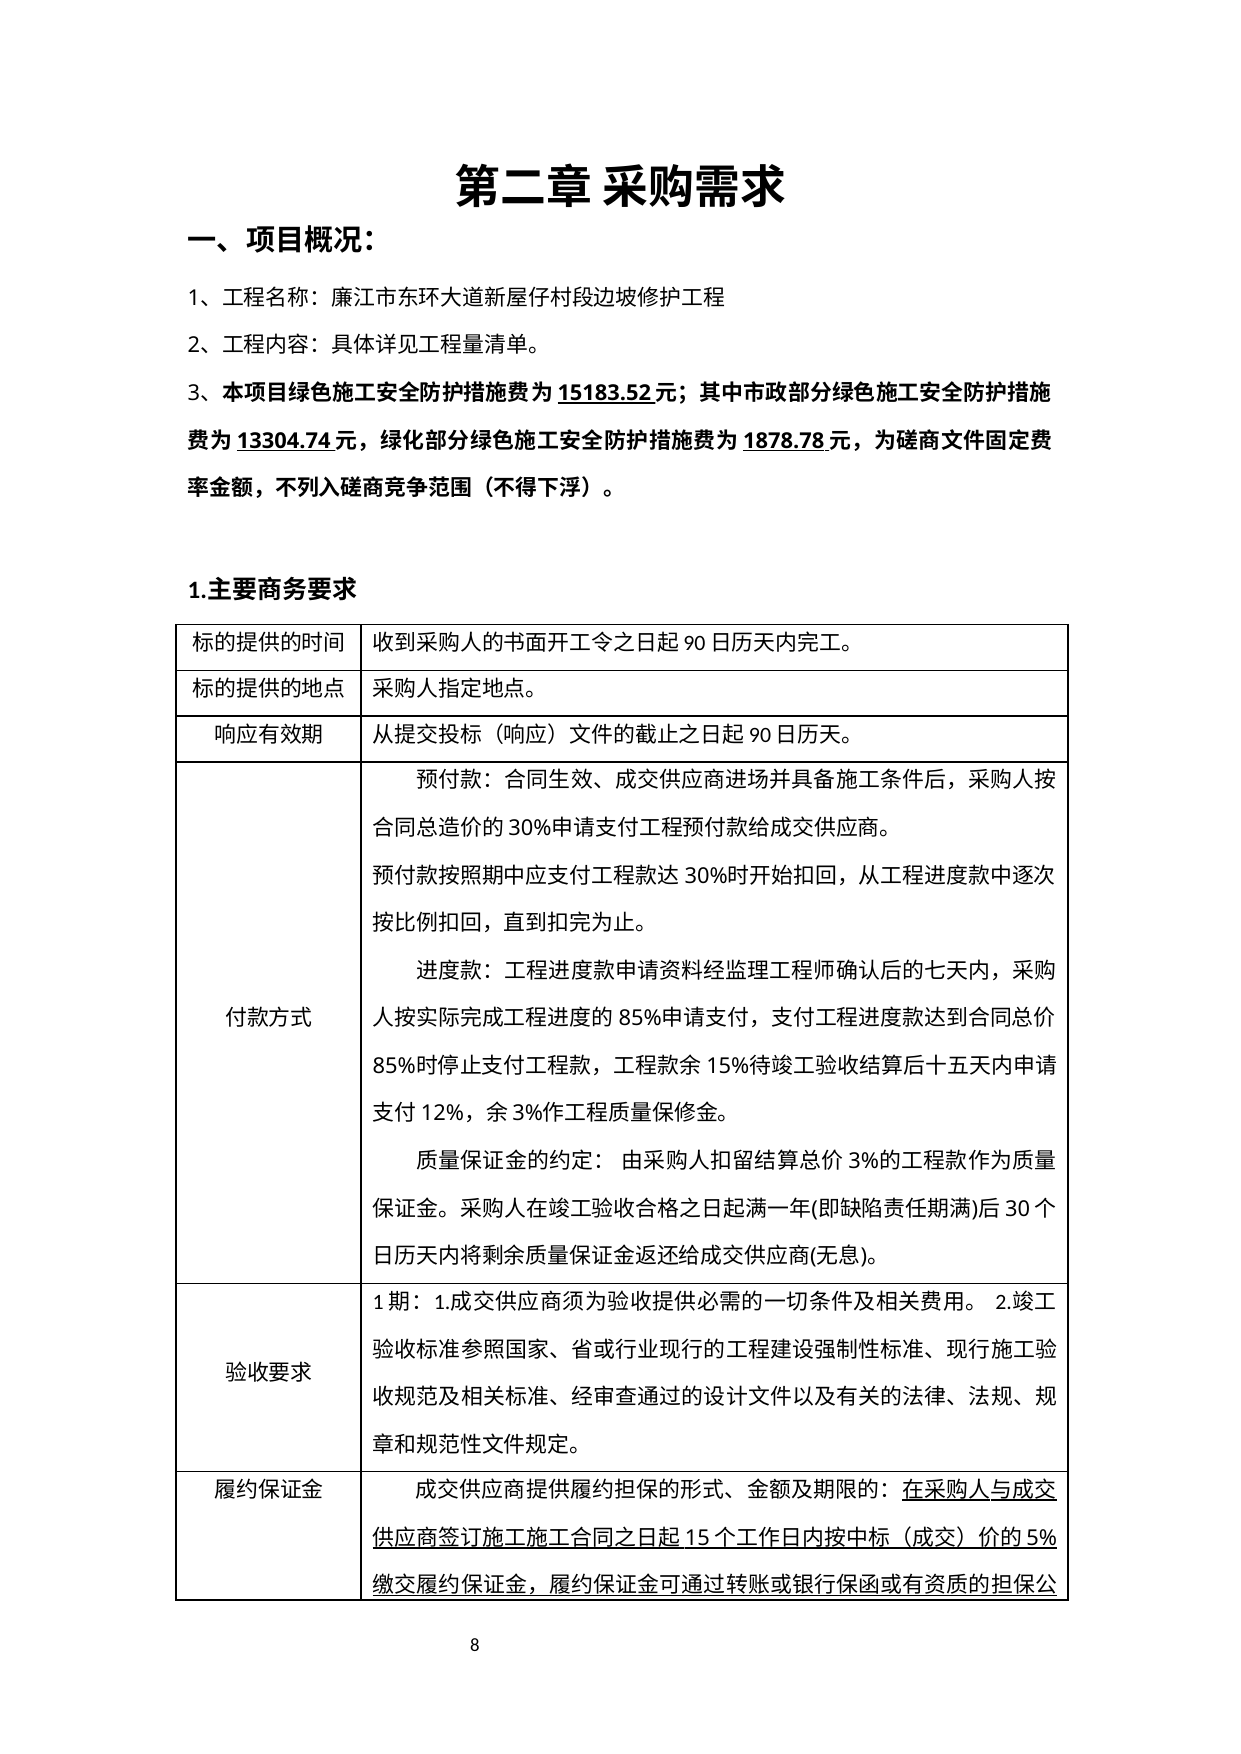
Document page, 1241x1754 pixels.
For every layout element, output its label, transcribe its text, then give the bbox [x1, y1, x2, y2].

text 3、本项目绿色施工安全防护措施费为15183.52元；其中市政部分绿色施工安全防护措施费为13304.74元，绿化部分绿色施工安全防护措施费为1878.78元，为磋商文件固定费率金额，不列入磋商竞争范围（不得下浮）。 [187, 375, 1053, 502]
table_header 收到采购人的书面开工令之日起90日历天内完工。 [362, 625, 1067, 669]
table_cell 响应有效期 [177, 717, 360, 761]
table_cell 1期：1.成交供应商须为验收提供必需的一切条件及相关费用。 2.竣工验收标准参照国家、省或行业现行的工程建设强制性标准、现行施工验收规范及相关标准、经审查通过的设计文件以及有关的法律、法规、规章和规范性文件规定。 [362, 1284, 1067, 1471]
table_cell 从提交投标（响应）文件的截止之日起90日历天。 [362, 717, 1067, 761]
table_cell 付款方式 [177, 763, 360, 1282]
text 一、项目概况： [187, 216, 1053, 259]
text 1.主要商务要求 [187, 569, 1053, 606]
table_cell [362, 1472, 1067, 1599]
text 1、工程名称：廉江市东环大道新屋仔村段边坡修护工程 [187, 280, 1053, 312]
table_cell 预付款：合同生效、成交供应商进场并具备施工条件后，采购人按合同总造价的30%申请支付工程预付款给成交供应商。 预付款按照期中应支付工程款达30%时开始扣回，从工程进度款中逐次按比例扣回，直到扣完为止。 进度款：工程进度款申请资料经监理工程师确认后的七天内，采购人按实际完成工程进度的85%申请支付，支付工程进度款达到合同总价85%时停止支付工程款，工程款余15%待竣工验收结算后十五天内申请支付12%，余3%作工程质量保修金。 质量保证金的约定： 由采购人扣留结算总价3%的工程款作为质量保证金。采购人在竣工验收合格之日起满一年(即缺陷责任期满)后 30个日历天内将剩余质量保证金返还给成交供应商(无息)。 [362, 763, 1067, 1282]
table_cell 标的提供的地点 [177, 671, 360, 715]
table_cell 履约保证金 [177, 1472, 360, 1599]
table_header 标的提供的时间 [177, 625, 360, 669]
table_cell 验收要求 [177, 1284, 360, 1471]
table_cell 采购人指定地点。 [362, 671, 1067, 715]
subtitle 第二章 采购需求 [187, 150, 1053, 216]
text 2、工程内容：具体详见工程量清单。 [187, 327, 1053, 359]
